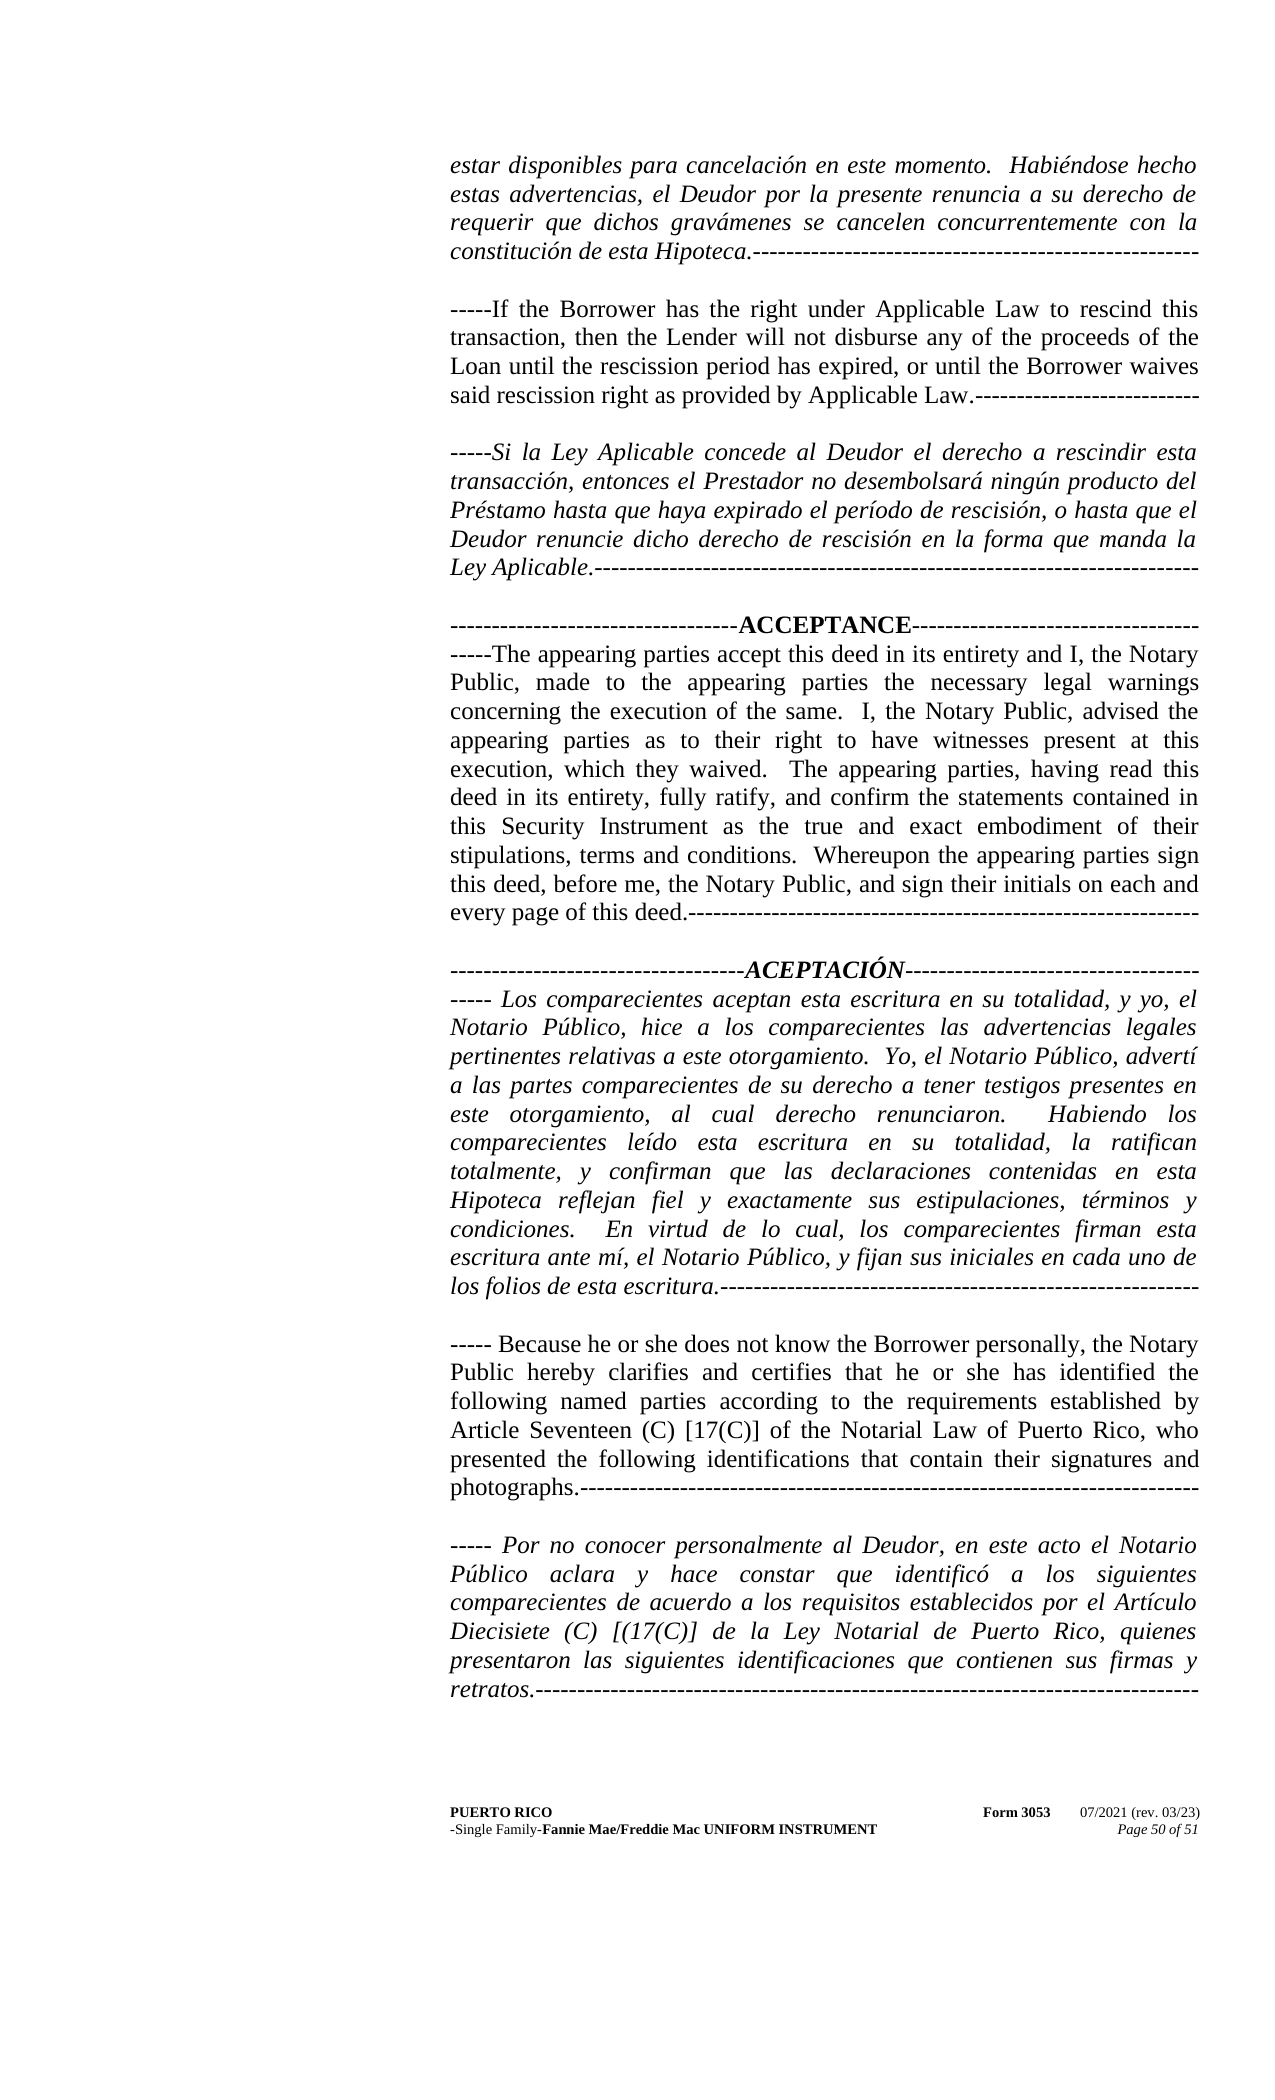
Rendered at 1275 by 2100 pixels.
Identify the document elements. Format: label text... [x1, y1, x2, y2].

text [450, 150, 1200, 265]
text -----If the Borrower has the right under Applicable Law to rescind this transaction, then the Lender will not disburse any of the proceeds of the Loan until the rescission period has expired, or until the Borrower waives said rescission right as provided by Applicable Law. [450, 294, 1200, 409]
text ----- Los comparecientes aceptan esta escritura en su totalidad, y yo, el Notario Público, hice a los comparecientes las advertencias legales pertinentes relativas a este otorgamiento. Yo, el Notario Público, advertí a las partes comparecientes de su derecho a tener testigos presentes en este otorgamiento, al cual derecho renunciaron. Habiendo los comparecientes leído esta escritura en su totalidad, la ratifican totalmente, y confirman que las declaraciones contenidas en esta Hipoteca reflejan fiel y exactamente sus estipulaciones, términos y condiciones. En virtud de lo cual, los comparecientes firman esta escritura ante mí, el Notario Público, y fijan sus iniciales en cada uno de los folios de esta escritura. [450, 984, 1200, 1300]
text -----Si la Ley Aplicable concede al Deudor el derecho a rescindir esta transacción, entonces el Prestador no desembolsará ningún producto del Préstamo hasta que haya expirado el período de rescisión, o hasta que el Deudor renuncie dicho derecho de rescisión en la forma que manda la Ley Aplicable. [450, 437, 1200, 581]
text -----The appearing parties accept this deed in its entirety and I, the Notary Public, made to the appearing parties the necessary legal warnings concerning the execution of the same. I, the Notary Public, advised the appearing parties as to their right to have witnesses present at this execution, which they waived. The appearing parties, having read this deed in its entirety, fully ratify, and confirm the statements contained in this Security Instrument as the true and exact embodiment of their stipulations, terms and conditions. Whereupon the appearing parties sign this deed, before me, the Notary Public, and sign their initials on each and every page of this deed. [450, 639, 1200, 926]
text ----- Because he or she does not know the Borrower personally, the Notary Public hereby clarifies and certifies that he or she has identified the following named parties according to the requirements established by Article Seventeen (C) [17(C)] of the Notarial Law of Puerto Rico, who presented the following identifications that contain their signatures and photographs. [450, 1329, 1200, 1501]
text ----- Por no conocer personalmente al Deudor, en este acto el Notario Público aclara y hace constar que identificó a los siguientes comparecientes de acuerdo a los requisitos establecidos por el Artículo Diecisiete (C) [(17(C)] de la Ley Notarial de Puerto Rico, quienes presentaron las siguientes identificaciones que contienen sus firmas y retratos. [450, 1530, 1200, 1702]
text ACCEPTANCE [450, 610, 1200, 639]
text ACEPTACIÓN [450, 955, 1200, 984]
